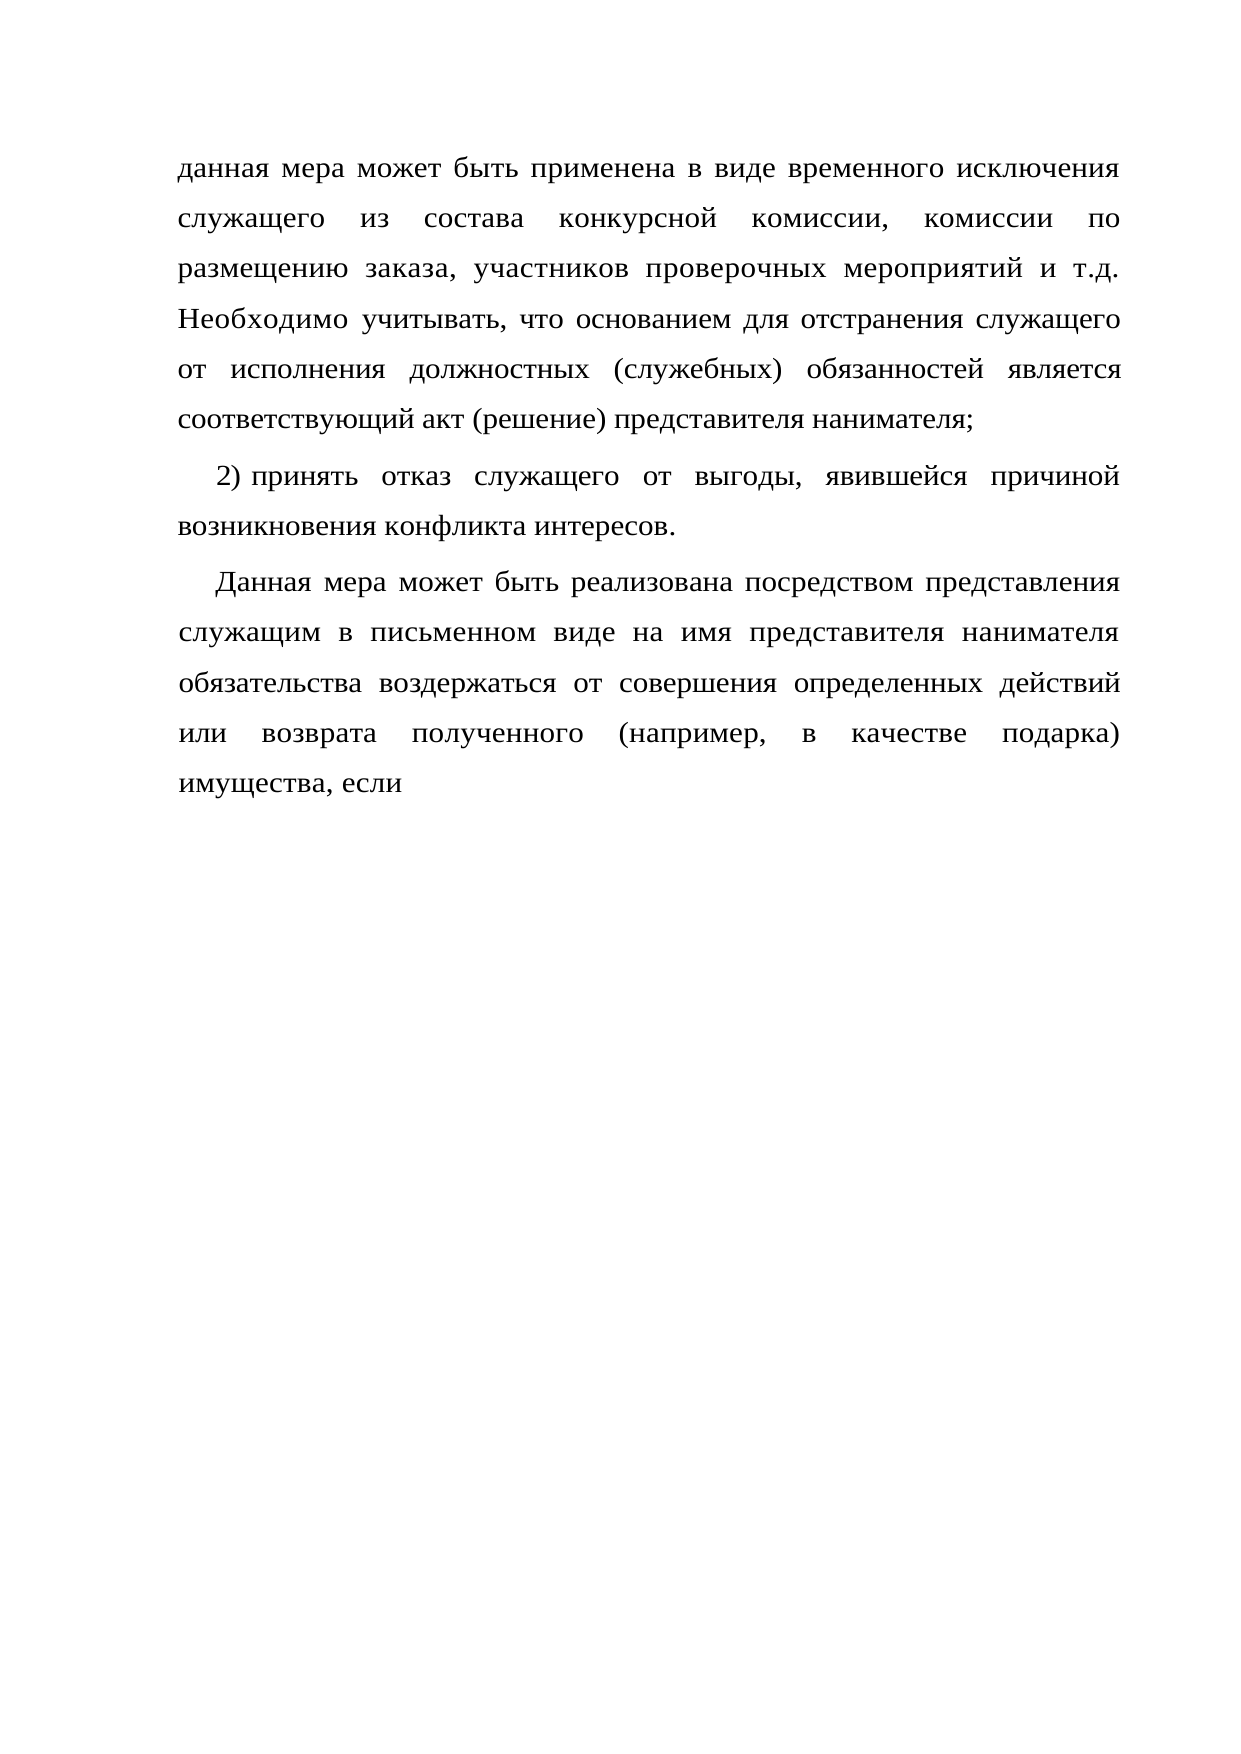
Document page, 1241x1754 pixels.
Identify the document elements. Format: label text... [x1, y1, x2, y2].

text Данная мера может быть реализована посредством представления служащим в письменном виде на имя представителя нанимателя обязательства воздержаться от совершения определенных действий или возврата полученного (например, в качестве подарка) имущества, если [178, 564, 1121, 799]
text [177, 150, 1122, 435]
text 2) принять отказ служащего от выгоды, явившейся причиной возникновения конфликта интересов. [177, 458, 1122, 542]
